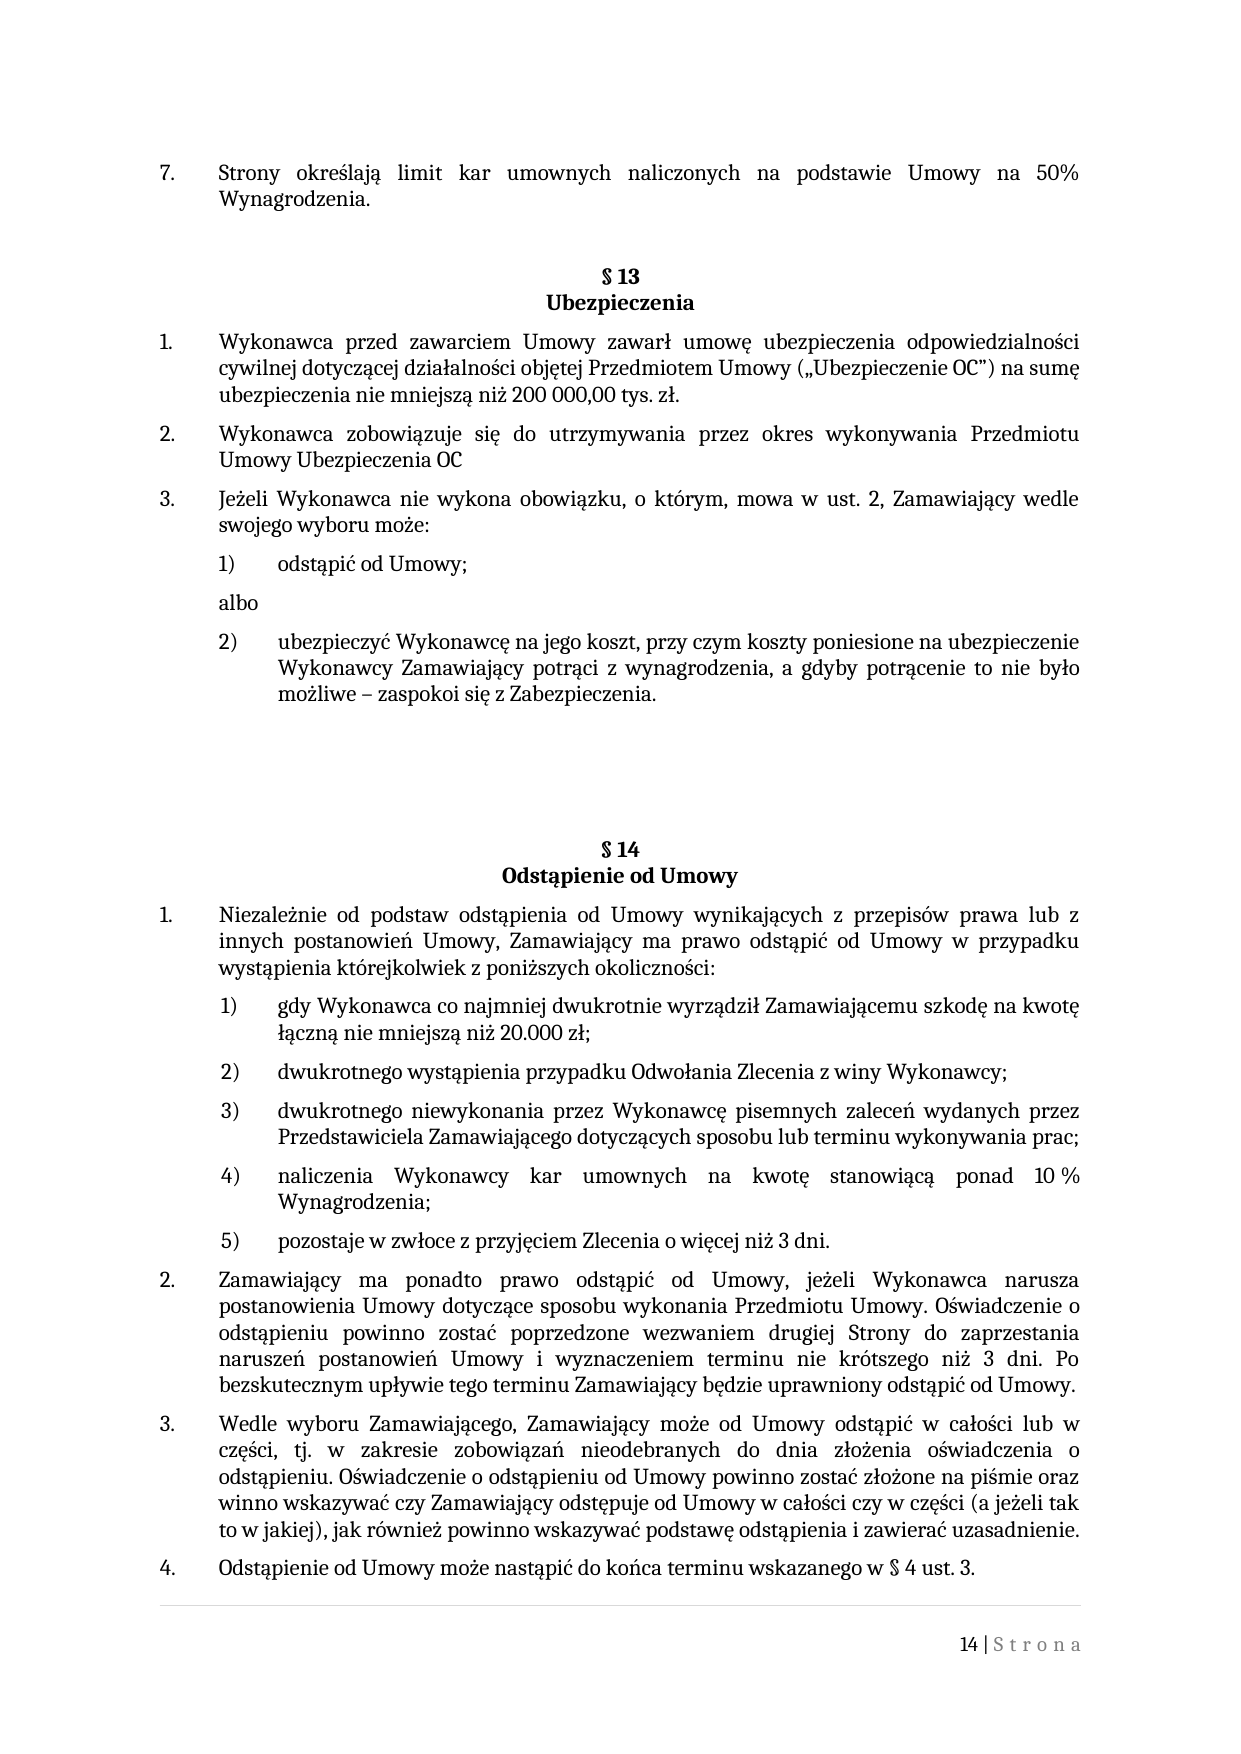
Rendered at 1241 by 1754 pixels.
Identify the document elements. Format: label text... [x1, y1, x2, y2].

list odstąpić od Umowy; [218, 551, 1081, 577]
list ubezpieczyć Wykonawcę na jego koszt, przy czym koszty poniesione na ubezpieczenie Wykonawcy Zamawiający potrąci z wynagrodzenia, a gdyby potrącenie to nie było możliwe – zaspokoi się z Zabezpieczenia. [218, 628, 1081, 707]
text § 13 Ubezpieczenia [159, 263, 1081, 316]
list Niezależnie od podstaw odstąpienia od Umowy wynikających z przepisów prawa lub z innych postanowień Umowy, Zamawiający ma prawo odstąpić od Umowy w przypadku wystąpienia którejkolwiek z poniższych okoliczności: [159, 902, 1081, 981]
list Jeżeli Wykonawca nie wykona obowiązku, o którym, mowa w ust. 2, Zamawiający wedle swojego wyboru może: [159, 486, 1081, 538]
list gdy Wykonawca co najmniej dwukrotnie wyrządził Zamawiającemu szkodę na kwotę łączną nie mniejszą niż 20.000 zł; [221, 993, 1081, 1046]
list dwukrotnego wystąpienia przypadku Odwołania Zlecenia z winy Wykonawcy; [221, 1058, 1081, 1085]
list naliczenia Wykonawcy kar umownych na kwotę stanowiącą ponad 10 % Wynagrodzenia; [221, 1163, 1081, 1215]
list Wedle wyboru Zamawiającego, Zamawiający może od Umowy odstąpić w całości lub w części, tj. w zakresie zobowiązań nieodebranych do dnia złożenia oświadczenia o odstąpieniu. Oświadczenie o odstąpieniu od Umowy powinno zostać złożone na piśmie oraz winno wskazywać czy Zamawiający odstępuje od Umowy w całości czy w części (a jeżeli tak to w jakiej), jak również powinno wskazywać podstawę odstąpienia i zawierać uzasadnienie. [159, 1411, 1081, 1543]
list Zamawiający ma ponadto prawo odstąpić od Umowy, jeżeli Wykonawca narusza postanowienia Umowy dotyczące sposobu wykonania Przedmiotu Umowy. Oświadczenie o odstąpieniu powinno zostać poprzedzone wezwaniem drugiej Strony do zaprzestania naruszeń postanowień Umowy i wyznaczeniem terminu nie krótszego niż 3 dni. Po bezskutecznym upływie tego terminu Zamawiający będzie uprawniony odstąpić od Umowy. [159, 1267, 1081, 1398]
text 7. Strony określają limit kar umownych naliczonych na podstawie Umowy na 50% Wynagrodzenia. [159, 159, 1081, 212]
text albo [218, 589, 1081, 616]
list pozostaje w zwłoce z przyjęciem Zlecenia o więcej niż 3 dni. [221, 1228, 1081, 1254]
list Wykonawca zobowiązuje się do utrzymywania przez okres wykonywania Przedmiotu Umowy Ubezpieczenia OC [159, 420, 1081, 473]
text § 14 Odstąpienie od Umowy [159, 837, 1081, 889]
list Odstąpienie od Umowy może nastąpić do końca terminu wskazanego w § 4 ust. 3. [159, 1555, 1081, 1582]
list dwukrotnego niewykonania przez Wykonawcę pisemnych zaleceń wydanych przez Przedstawiciela Zamawiającego dotyczących sposobu lub terminu wykonywania prac; [221, 1097, 1081, 1150]
list Wykonawca przed zawarciem Umowy zawarł umowę ubezpieczenia odpowiedzialności cywilnej dotyczącej działalności objętej Przedmiotem Umowy („Ubezpieczenie OC”) na sumę ubezpieczenia nie mniejszą niż 200 000,00 tys. zł. [159, 329, 1081, 408]
